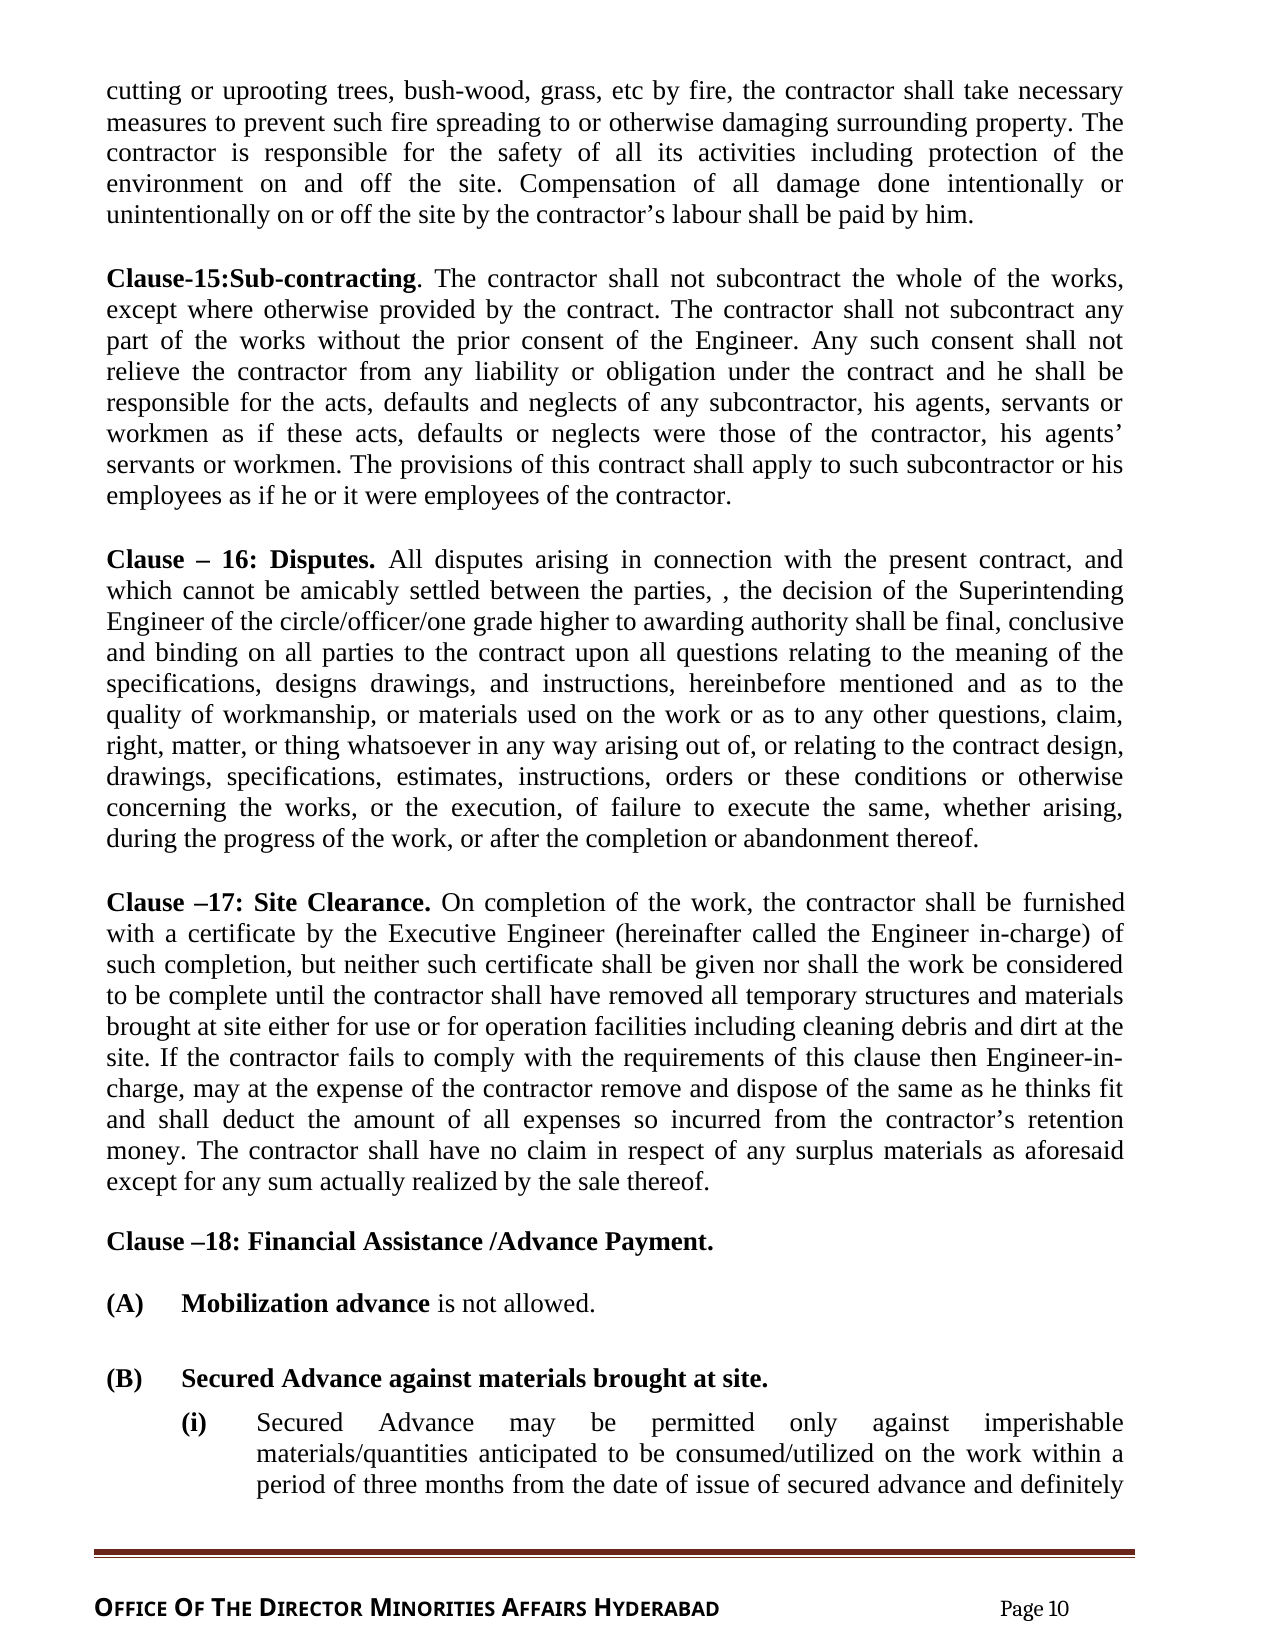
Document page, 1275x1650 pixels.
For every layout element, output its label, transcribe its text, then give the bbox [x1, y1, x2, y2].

text Clause-15:Sub-contracting. The contractor shall not subcontract the whole of the works, except where otherwise provided by the contract. The contractor shall not subcontract any part of the works without the prior consent of the Engineer. Any such consent shall not relieve the contractor from any liability or obligation under the contract and he shall be responsible for the acts, defaults and neglects of any subcontractor, his agents, servants or workmen as if these acts, defaults or neglects were those of the contractor, his agents’ servants or workmen. The provisions of this contract shall apply to such subcontractor or his employees as if he or it were employees of the contractor. [106, 263, 1125, 510]
text Clause –18: Financial Assistance /Advance Payment. [106, 1225, 1135, 1256]
text Clause –17: Site Clearance. On completion of the work, the contractor shall be furnished with a certificate by the Executive Engineer (hereinafter called the Engineer in-charge) of such completion, but neither such certificate shall be given nor shall the work be considered to be complete until the contractor shall have removed all temporary structures and materials brought at site either for use or for operation facilities including cleaning debris and dirt at the site. If the contractor fails to comply with the requirements of this clause then Engineer-in-charge, may at the expense of the contractor remove and dispose of the same as he thinks fit and shall deduct the amount of all expenses so incurred from the contractor’s retention money. The contractor shall have no claim in respect of any surplus materials as aforesaid except for any sum actually realized by the sale thereof. [106, 887, 1125, 1196]
list Mobilization advance is not allowed. [106, 1287, 1135, 1318]
text Clause – 16: Disputes. All disputes arising in connection with the present contract, and which cannot be amicably settled between the parties, , the decision of the Superintending Engineer of the circle/officer/one grade higher to awarding authority shall be final, conclusive and binding on all parties to the contract upon all questions relating to the meaning of the specifications, designs drawings, and instructions, hereinbefore mentioned and as to the quality of workmanship, or materials used on the work or as to any other questions, claim, right, matter, or thing whatsoever in any way arising out of, or relating to the contract design, drawings, specifications, estimates, instructions, orders or these conditions or otherwise concerning the works, or the execution, of failure to execute the same, whether arising, during the progress of the work, or after the completion or abandonment thereof. [106, 543, 1125, 853]
list Secured Advance against materials brought at site. [106, 1362, 1135, 1393]
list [181, 1406, 1125, 1499]
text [106, 75, 1125, 229]
